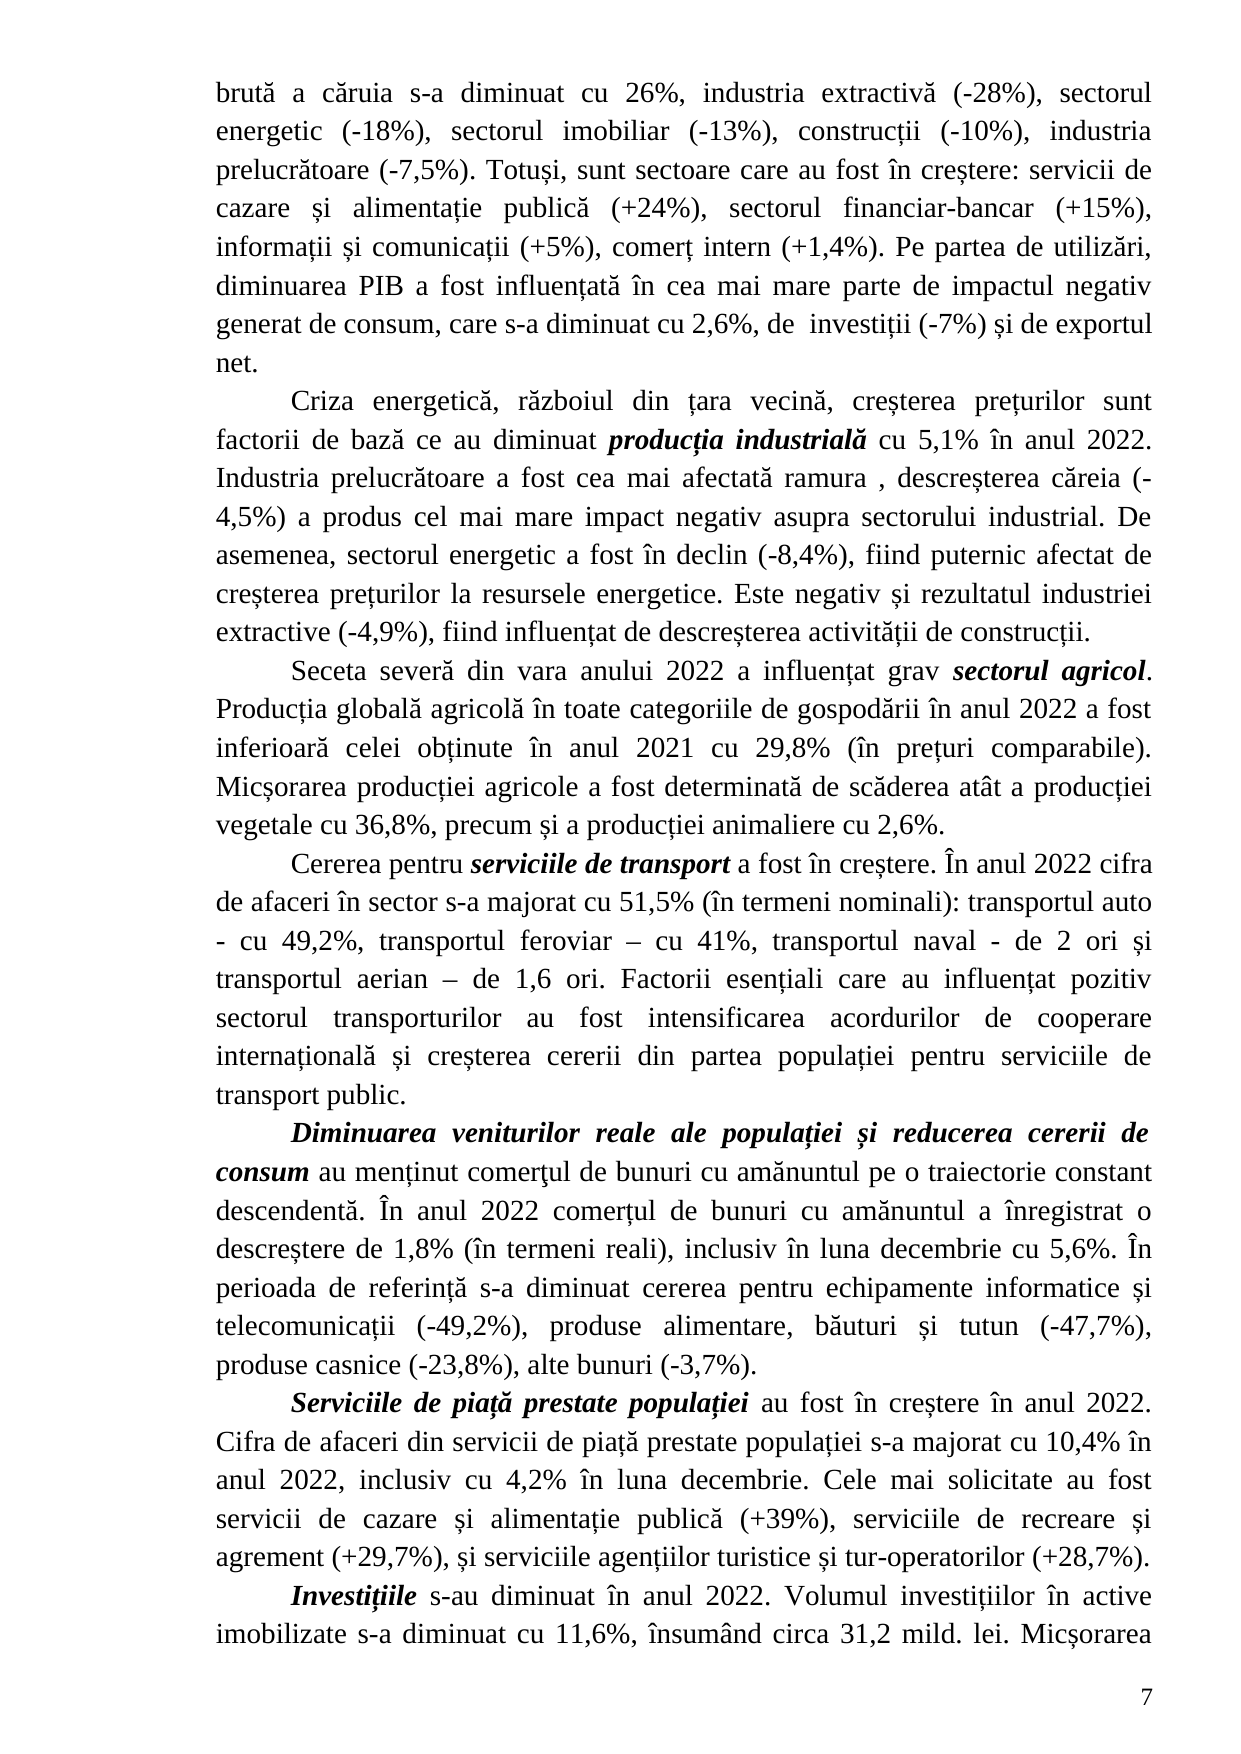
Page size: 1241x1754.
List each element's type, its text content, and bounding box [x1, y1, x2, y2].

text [216, 75, 1153, 378]
text Serviciile de piață prestate populației au fost în creștere în anul 2022. Cifra de afaceri din servicii de piață prestate populației s-a majorat cu 10,4% în anul 2022, inclusiv cu 4,2% în luna decembrie. Cele mai solicitate au fost servicii de cazare și alimentație publică (+39%), serviciile de recreare și agrement (+29,7%), și serviciile agențiilor turistice și tur-operatorilor (+28,7%). [216, 1385, 1153, 1573]
text Criza energetică, războiul din țara vecină, creșterea prețurilor sunt factorii de bază ce au diminuat producția industrială cu 5,1% în anul 2022. Industria prelucrătoare a fost cea mai afectată ramura , descreșterea căreia (-4,5%) a produs cel mai mare impact negativ asupra sectorului industrial. De asemenea, sectorul energetic a fost în declin (-8,4%), fiind puternic afectat de creșterea prețurilor la resursele energetice. Este negativ și rezultatul industriei extractive (-4,9%), fiind influențat de descreșterea activității de construcții. [216, 383, 1153, 648]
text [216, 1578, 1153, 1650]
text Cererea pentru serviciile de transport a fost în creștere. În anul 2022 cifra de afaceri în sector s-a majorat cu 51,5% (în termeni nominali): transportul auto - cu 49,2%, transportul feroviar – cu 41%, transportul naval - de 2 ori și transportul aerian – de 1,6 ori. Factorii esențiali care au influențat pozitiv sectorul transporturilor au fost intensificarea acordurilor de cooperare internațională și creșterea cererii din partea populației pentru serviciile de transport public. [216, 846, 1153, 1111]
text Seceta severă din vara anului 2022 a influențat grav sectorul agricol. Producția globală agricolă în toate categoriile de gospodării în anul 2022 a fost inferioară celei obținute în anul 2021 cu 29,8% (în prețuri comparabile). Micșorarea producției agricole a fost determinată de scăderea atât a producției vegetale cu 36,8%, precum și a producției animaliere cu 2,6%. [216, 653, 1153, 841]
text Diminuarea veniturilor reale ale populației și reducerea cererii de consum au menținut comerţul de bunuri cu amănuntul pe o traiectorie constant descendentă. În anul 2022 comerțul de bunuri cu amănuntul a înregistrat o descreștere de 1,8% (în termeni reali), inclusiv în luna decembrie cu 5,6%. În perioada de referință s-a diminuat cererea pentru echipamente informatice și telecomunicații (-49,2%), produse alimentare, băuturi și tutun (-47,7%), produse casnice (-23,8%), alte bunuri (-3,7%). [216, 1116, 1153, 1380]
